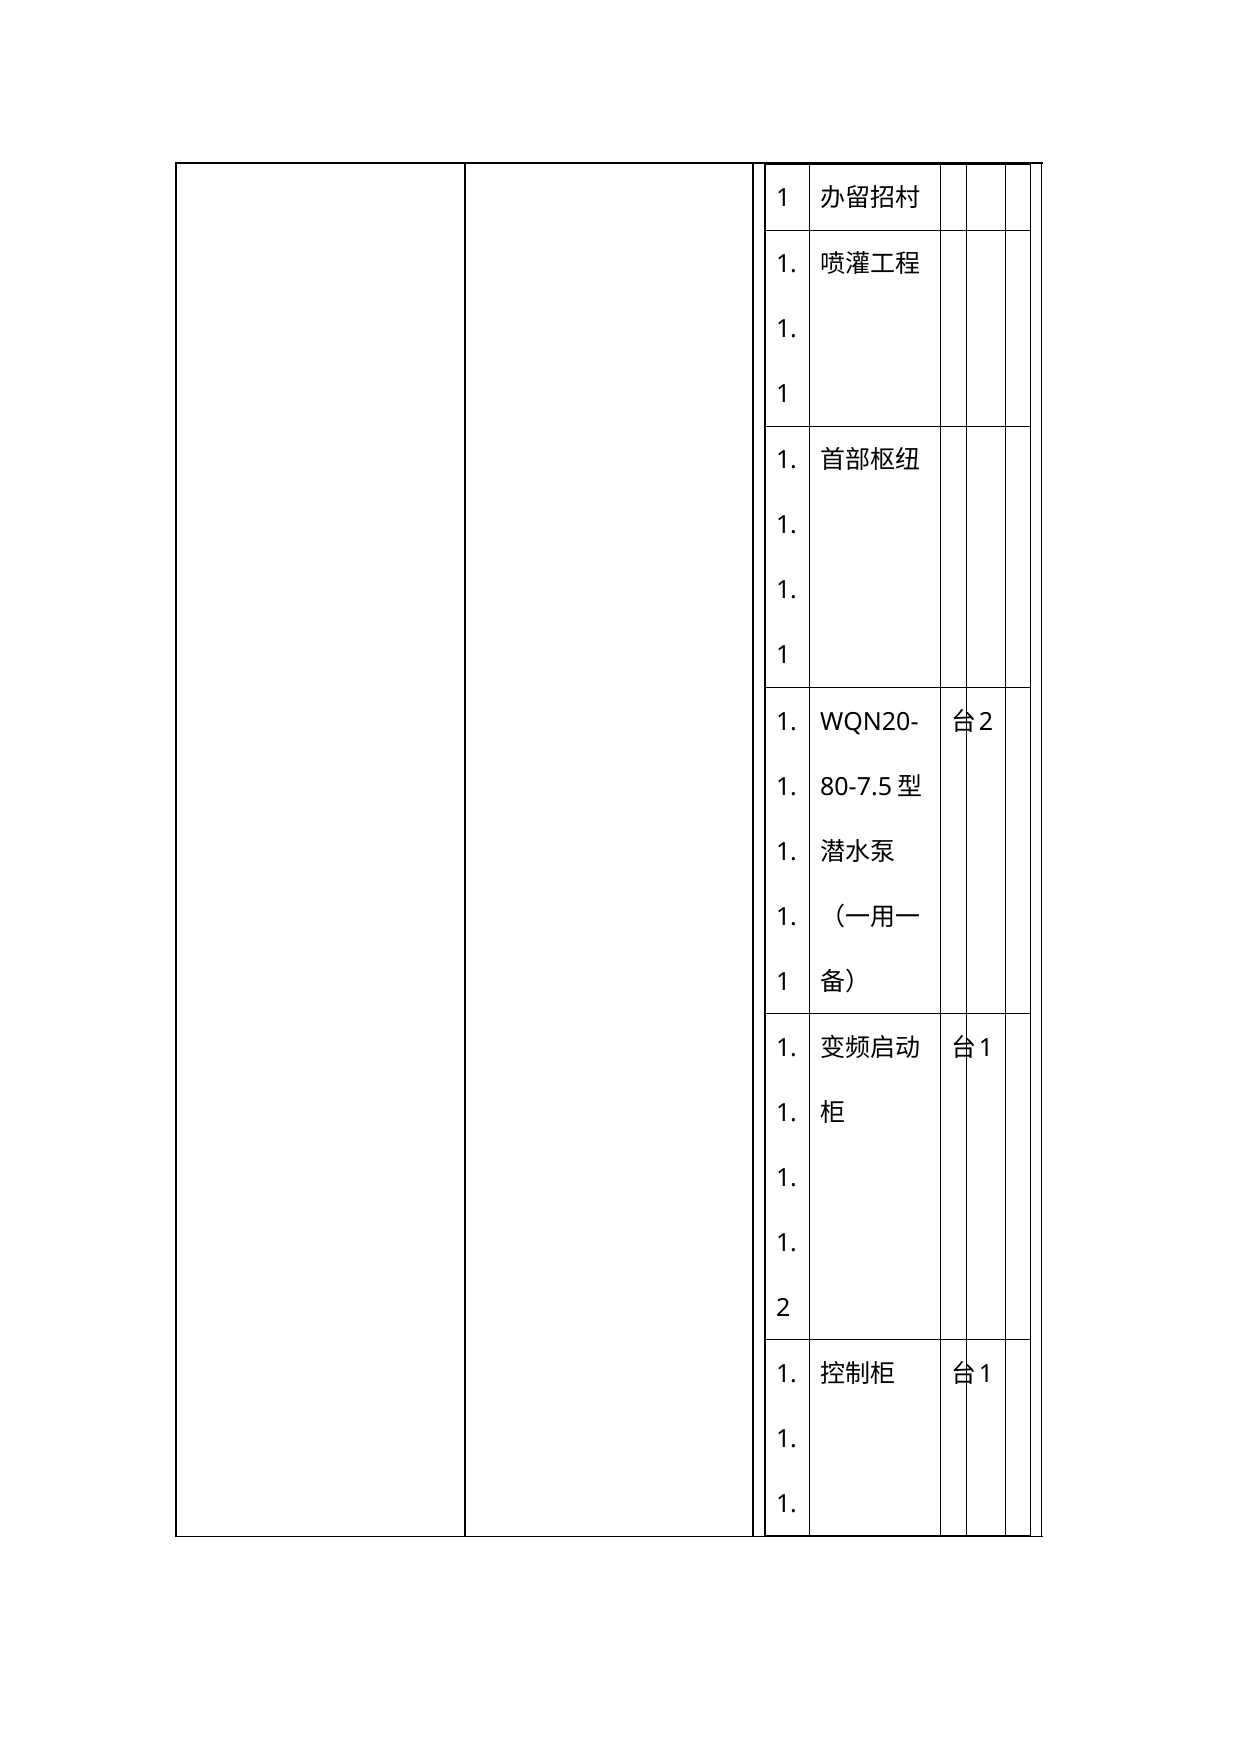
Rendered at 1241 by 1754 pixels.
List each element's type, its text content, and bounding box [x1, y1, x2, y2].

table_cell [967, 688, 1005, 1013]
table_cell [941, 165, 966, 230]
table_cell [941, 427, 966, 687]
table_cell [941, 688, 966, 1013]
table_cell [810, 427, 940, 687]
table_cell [810, 1014, 940, 1339]
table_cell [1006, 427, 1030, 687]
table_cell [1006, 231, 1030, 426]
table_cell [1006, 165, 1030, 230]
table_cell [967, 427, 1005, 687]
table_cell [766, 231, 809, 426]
table_cell 1 [177, 164, 464, 1536]
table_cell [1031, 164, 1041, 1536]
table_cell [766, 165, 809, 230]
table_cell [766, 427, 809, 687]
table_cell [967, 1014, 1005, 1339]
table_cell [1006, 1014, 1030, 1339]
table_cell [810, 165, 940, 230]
table_cell [466, 164, 752, 1536]
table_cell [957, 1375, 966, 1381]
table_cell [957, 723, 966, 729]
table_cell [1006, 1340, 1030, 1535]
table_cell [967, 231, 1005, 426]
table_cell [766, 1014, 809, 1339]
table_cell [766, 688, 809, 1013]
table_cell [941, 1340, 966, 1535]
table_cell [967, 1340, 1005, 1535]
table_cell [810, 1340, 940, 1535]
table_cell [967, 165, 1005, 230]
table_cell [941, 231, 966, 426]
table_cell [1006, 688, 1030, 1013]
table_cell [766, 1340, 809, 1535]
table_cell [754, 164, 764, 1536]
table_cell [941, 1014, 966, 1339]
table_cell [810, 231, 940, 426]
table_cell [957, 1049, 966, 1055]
